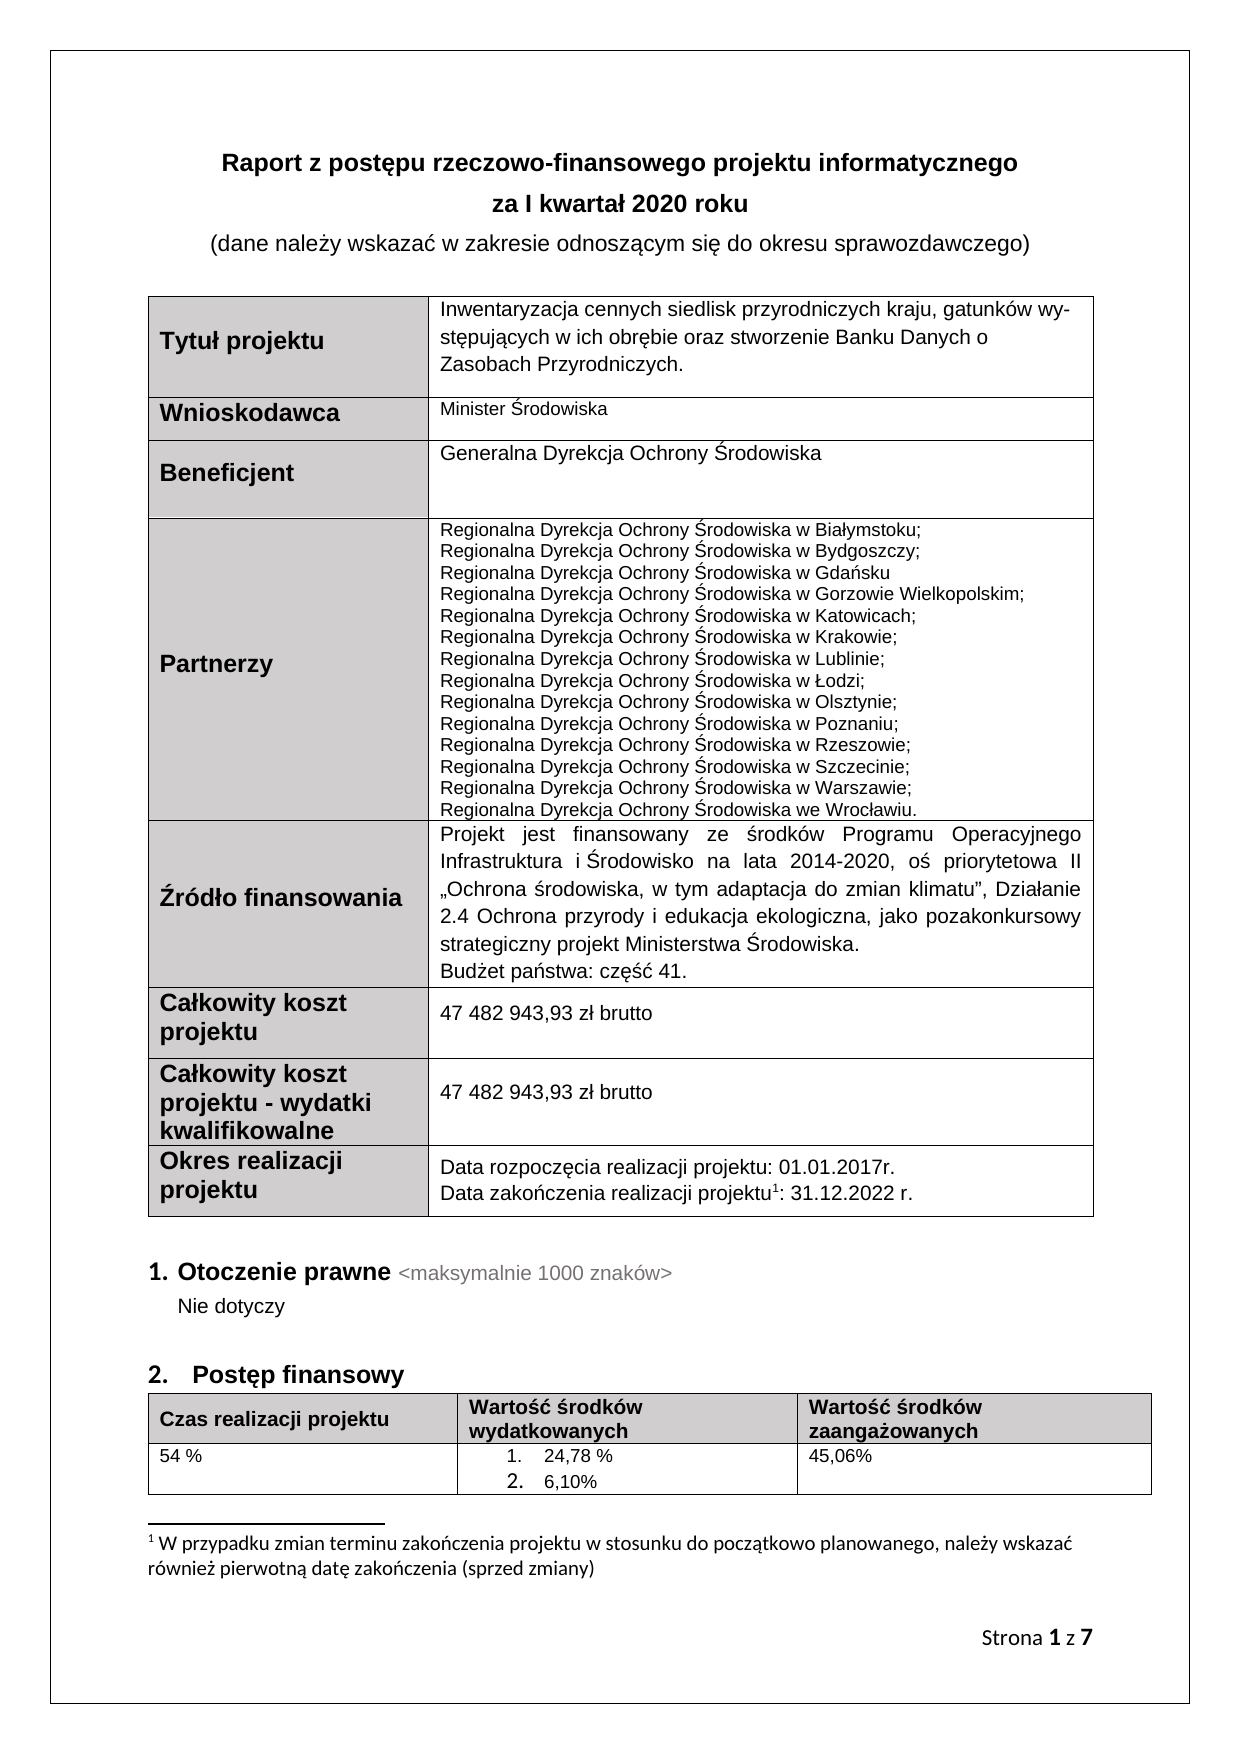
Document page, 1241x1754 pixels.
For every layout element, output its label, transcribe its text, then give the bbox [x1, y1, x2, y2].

table_header Wartość środków wydatkowanych [458, 1394, 797, 1443]
table_cell Beneficjent [149, 441, 428, 517]
table_cell Źródło finansowania [149, 821, 428, 987]
table_cell Całkowity koszt projektu - wydatki kwalifikowalne [149, 1059, 428, 1145]
table_cell Minister Środowiska [429, 398, 1093, 440]
table_header Wartość środków zaangażowanych [798, 1394, 1151, 1443]
table_cell 24,78 % 6,10% [458, 1444, 797, 1494]
subtitle Nie dotyczy [148, 1294, 1093, 1318]
table_header Tytuł projektu [149, 297, 428, 397]
table_cell 45,06% [798, 1444, 1151, 1494]
table_cell Data rozpoczęcia realizacji projektu: 01.01.2017r. Data zakończenia realizacji projektu: 31.12.2022 r. [429, 1146, 1093, 1216]
table_cell Regionalna Dyrekcja Ochrony Środowiska w Białymstoku; Regionalna Dyrekcja Ochrony Środowiska w Bydgoszczy; Regionalna Dyrekcja Ochrony Środowiska w Gdańsku Regionalna Dyrekcja Ochrony Środowiska w Gorzowie Wielkopolskim; Regionalna Dyrekcja Ochrony Środowiska w Katowicach; Regionalna Dyrekcja Ochrony Środowiska w Krakowie; Regionalna Dyrekcja Ochrony Środowiska w Lublinie; Regionalna Dyrekcja Ochrony Środowiska w Łodzi; Regionalna Dyrekcja Ochrony Środowiska w Olsztynie; Regionalna Dyrekcja Ochrony Środowiska w Poznaniu; Regionalna Dyrekcja Ochrony Środowiska w Rzeszowie; Regionalna Dyrekcja Ochrony Środowiska w Szczecinie; Regionalna Dyrekcja Ochrony Środowiska w Warszawie; Regionalna Dyrekcja Ochrony Środowiska we Wrocławiu. [429, 519, 1093, 820]
table_cell Wnioskodawca [149, 398, 428, 440]
table_cell Partnerzy [149, 519, 428, 820]
table_cell Okres realizacji projektu [149, 1146, 428, 1216]
table_cell 47 482 943,93 zł brutto [429, 988, 1093, 1058]
subtitle Postęp finansowy [148, 1358, 1093, 1391]
subtitle Raport z postępu rzeczowo-finansowego projektu informatycznego [148, 148, 1093, 176]
subtitle Otoczenie prawne <maksymalnie 1000 znaków> [148, 1254, 1063, 1288]
table_cell 47 482 943,93 zł brutto [429, 1059, 1093, 1145]
text (dane należy wskazać w zakresie odnoszącym się do okresu sprawozdawczego) [148, 230, 1093, 256]
table_header Czas realizacji projektu [149, 1394, 457, 1443]
table_cell Całkowity koszt projektu [149, 988, 428, 1058]
table_cell Projekt jest finansowany ze środków Programu Operacyjnego Infrastruktura i Środowisko na lata 2014-2020, oś priorytetowa II „Ochrona środowiska, w tym adaptacja do zmian klimatu”, Działanie 2.4 Ochrona przyrody i edukacja ekologiczna, jako pozakonkursowy strategiczny projekt Ministerstwa Środowiska. Budżet państwa: część 41. [429, 821, 1093, 987]
table_cell Generalna Dyrekcja Ochrony Środowiska [429, 441, 1093, 517]
table_header Inwentaryzacja cennych siedlisk przyrodniczych kraju, gatunków wy-stępujących w ich obrębie oraz stworzenie Banku Danych o Zasobach Przyrodniczych. [429, 297, 1093, 397]
subtitle za I kwartał 2020 roku [148, 189, 1093, 218]
table_cell 54 % [149, 1444, 457, 1494]
